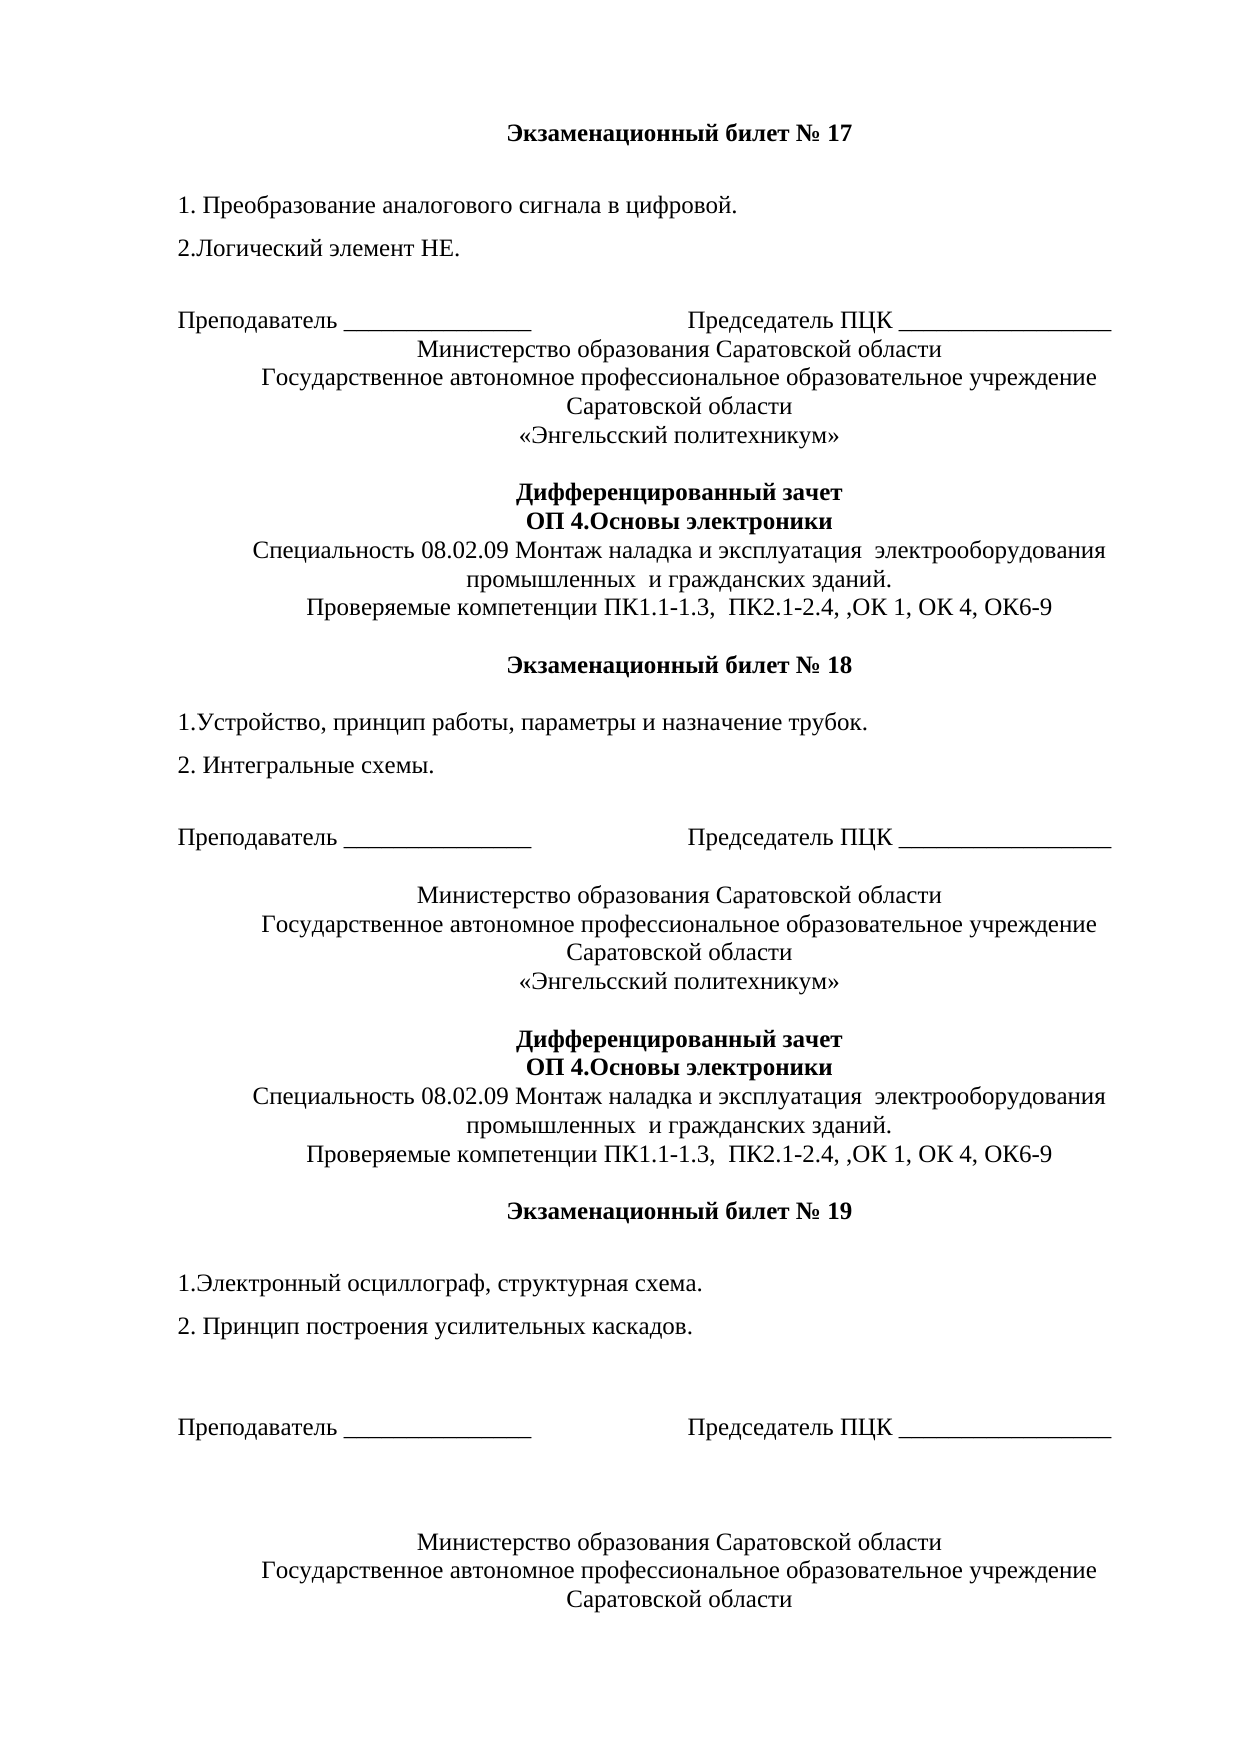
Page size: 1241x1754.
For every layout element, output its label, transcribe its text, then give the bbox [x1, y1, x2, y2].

text 1.Устройство, принцип работы, параметры и назначение трубок. [177, 707, 1181, 736]
text 2.Логический элемент НЕ. [177, 233, 1181, 262]
text Государственное автономное профессиональное образовательное учреждение [177, 1556, 1181, 1584]
text ОП 4.Основы электроники [177, 1052, 1181, 1081]
text Преподаватель _______________ Председатель ПЦК _________________ [177, 1412, 1181, 1441]
text Саратовской области [177, 391, 1181, 420]
text Специальность 08.02.09 Монтаж наладка и эксплуатация электрооборудования промышленных и гражданских зданий. [177, 1081, 1181, 1139]
text «Энгельсский политехникум» [177, 420, 1181, 449]
text Саратовской области [177, 1584, 1181, 1613]
text Министерство образования Саратовской области [177, 1527, 1181, 1556]
text Преподаватель _______________ Председатель ПЦК _________________ [177, 305, 1181, 334]
text Государственное автономное профессиональное образовательное учреждение [177, 362, 1181, 391]
text Министерство образования Саратовской области [177, 880, 1181, 909]
text Экзаменационный билет № 17 [177, 118, 1181, 147]
text Экзаменационный билет № 19 [177, 1196, 1181, 1225]
text Преподаватель _______________ Председатель ПЦК _________________ [177, 822, 1181, 851]
text 1. Преобразование аналогового сигнала в цифровой. [177, 190, 1181, 219]
text «Энгельсский политехникум» [177, 966, 1181, 995]
text Дифференцированный зачет [177, 477, 1181, 506]
text ОП 4.Основы электроники [177, 506, 1181, 535]
text Специальность 08.02.09 Монтаж наладка и эксплуатация электрооборудования промышленных и гражданских зданий. [177, 535, 1181, 592]
text Проверяемые компетенции ПК1.1-1.3, ПК2.1-2.4, ,ОК 1, ОК 4, ОК6-9 [177, 1139, 1181, 1167]
text 2. Принцип построения усилительных каскадов. [177, 1311, 1181, 1340]
text Саратовской области [177, 937, 1181, 966]
text 2. Интегральные схемы. [177, 751, 1181, 779]
text Проверяемые компетенции ПК1.1-1.3, ПК2.1-2.4, ,ОК 1, ОК 4, ОК6-9 [177, 592, 1181, 621]
text Государственное автономное профессиональное образовательное учреждение [177, 909, 1181, 937]
text Экзаменационный билет № 18 [177, 650, 1181, 679]
text Министерство образования Саратовской области [177, 334, 1181, 362]
text Дифференцированный зачет [177, 1024, 1181, 1052]
text 1.Электронный осциллограф, структурная схема. [177, 1268, 1181, 1297]
